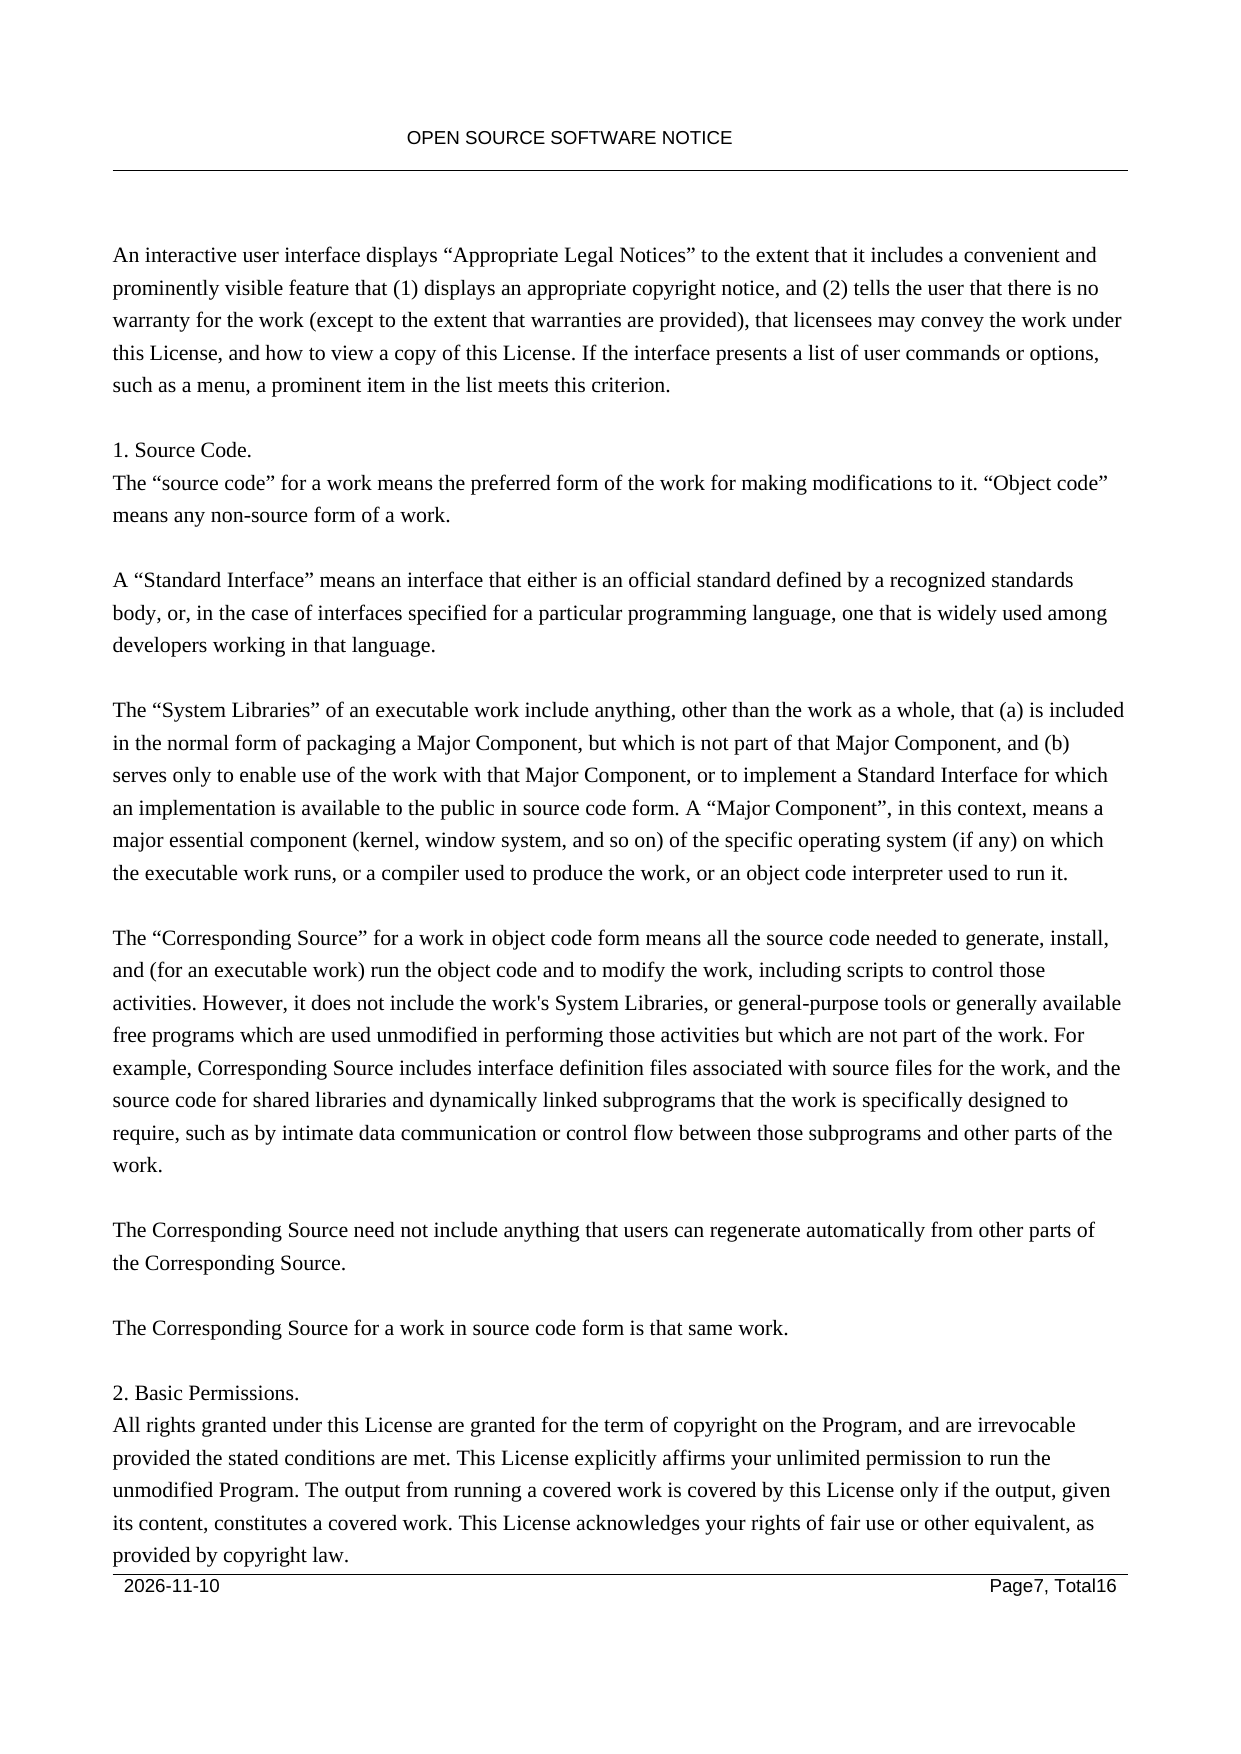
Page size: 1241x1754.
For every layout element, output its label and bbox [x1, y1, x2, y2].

text [112, 206, 1128, 1571]
